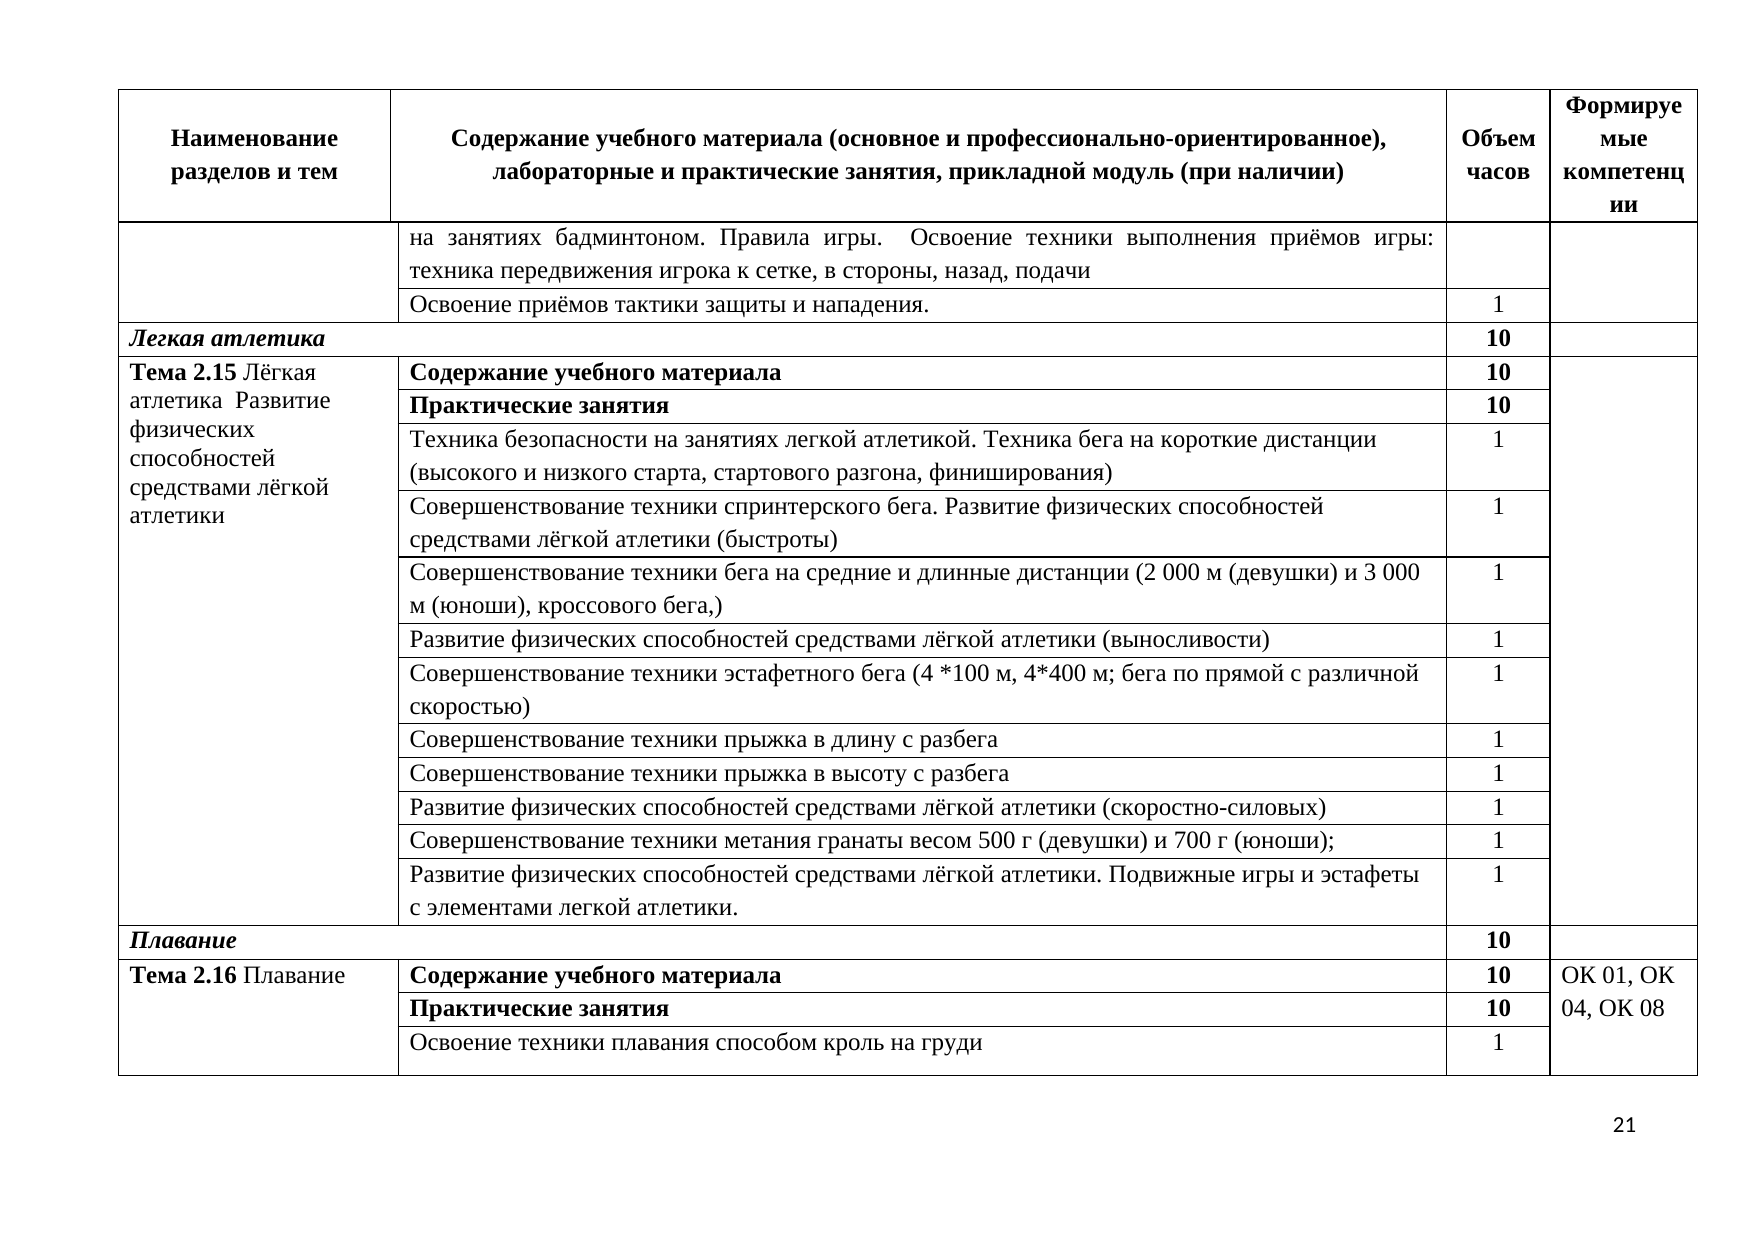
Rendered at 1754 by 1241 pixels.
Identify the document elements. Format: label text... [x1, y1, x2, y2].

table_cell Совершенствование техники прыжка в высоту с разбега [399, 758, 1446, 791]
table_cell Практические занятия [399, 993, 1446, 1026]
table_cell Развитие физических способностей средствами лёгкой атлетики. Подвижные игры и эстафеты с элементами легкой атлетики. [399, 859, 1446, 924]
table_cell ОК 01, ОК 04, ОК 08 [1551, 960, 1697, 1074]
table_cell Совершенствование техники прыжка в длину с разбега [399, 724, 1446, 757]
table_header Содержание учебного материала (основное и профессионально-ориентированное), лабораторные и практические занятия, прикладной модуль (при наличии) [391, 90, 1446, 221]
table_cell 1 [1447, 491, 1549, 556]
table_cell 1 [1447, 558, 1549, 623]
table_cell 1 [1447, 825, 1549, 858]
table_cell Содержание учебного материала [399, 960, 1446, 992]
table_cell [1551, 926, 1697, 959]
table_cell 1 [1447, 1027, 1549, 1074]
table_cell Плавание [119, 926, 1446, 959]
table_cell 10 [1447, 323, 1549, 356]
table_cell 10 [1447, 926, 1549, 959]
table_cell 1 [1447, 658, 1549, 723]
table_cell Содержание учебного материала [399, 357, 1446, 389]
table_cell 10 [1447, 960, 1549, 992]
table_cell 1 [1447, 792, 1549, 824]
table_cell Техника безопасности на занятиях легкой атлетикой. Техника бега на короткие дистанции (высокого и низкого старта, стартового разгона, финиширования) [399, 424, 1446, 490]
table_cell Совершенствование техники спринтерского бега. Развитие физических способностей средствами лёгкой атлетики (быстроты) [399, 491, 1446, 556]
table_cell Развитие физических способностей средствами лёгкой атлетики (выносливости) [399, 624, 1446, 657]
table_cell Тема 2.15 Лёгкая атлетика Развитие физических способностей средствами лёгкой атлетики [119, 357, 398, 924]
table_cell Освоение приёмов тактики защиты и нападения. [399, 289, 1446, 322]
table_cell Легкая атлетика [119, 323, 1446, 356]
table_cell Практические занятия [399, 390, 1446, 423]
table_cell 1 [1447, 624, 1549, 657]
table_cell 1 [1447, 758, 1549, 791]
table_cell 10 [1447, 390, 1549, 423]
table_cell Совершенствование техники эстафетного бега (4 *100 м, 4*400 м; бега по прямой с различной скоростью) [399, 658, 1446, 723]
table_header Формируемые компетенции [1551, 90, 1697, 221]
table_cell 1 [1447, 289, 1549, 322]
table_cell 1 [1447, 424, 1549, 490]
table_cell 10 [1447, 357, 1549, 389]
table_cell Совершенствование техники метания гранаты весом 500 г (девушки) и 700 г (юноши); [399, 825, 1446, 858]
table_cell 1 [1447, 724, 1549, 757]
table_cell 1 [1447, 223, 1549, 288]
table_cell 1 [1447, 859, 1549, 924]
table_cell Освоение техники плавания способом кроль на груди [399, 1027, 1446, 1074]
table_cell 10 [1447, 993, 1549, 1026]
table_cell Совершенствование техники бега на средние и длинные дистанции (2 000 м (девушки) и 3 000 м (юноши), кроссового бега,) [399, 558, 1446, 623]
table_cell [1551, 323, 1697, 356]
table_header Наименование разделов и тем [119, 90, 390, 221]
table_cell Развитие физических способностей средствами лёгкой атлетики (скоростно-силовых) [399, 792, 1446, 824]
table_header Объем часов [1447, 90, 1549, 221]
table_cell [1551, 357, 1697, 924]
table_cell Тема 2.16 Плавание [119, 960, 398, 1074]
